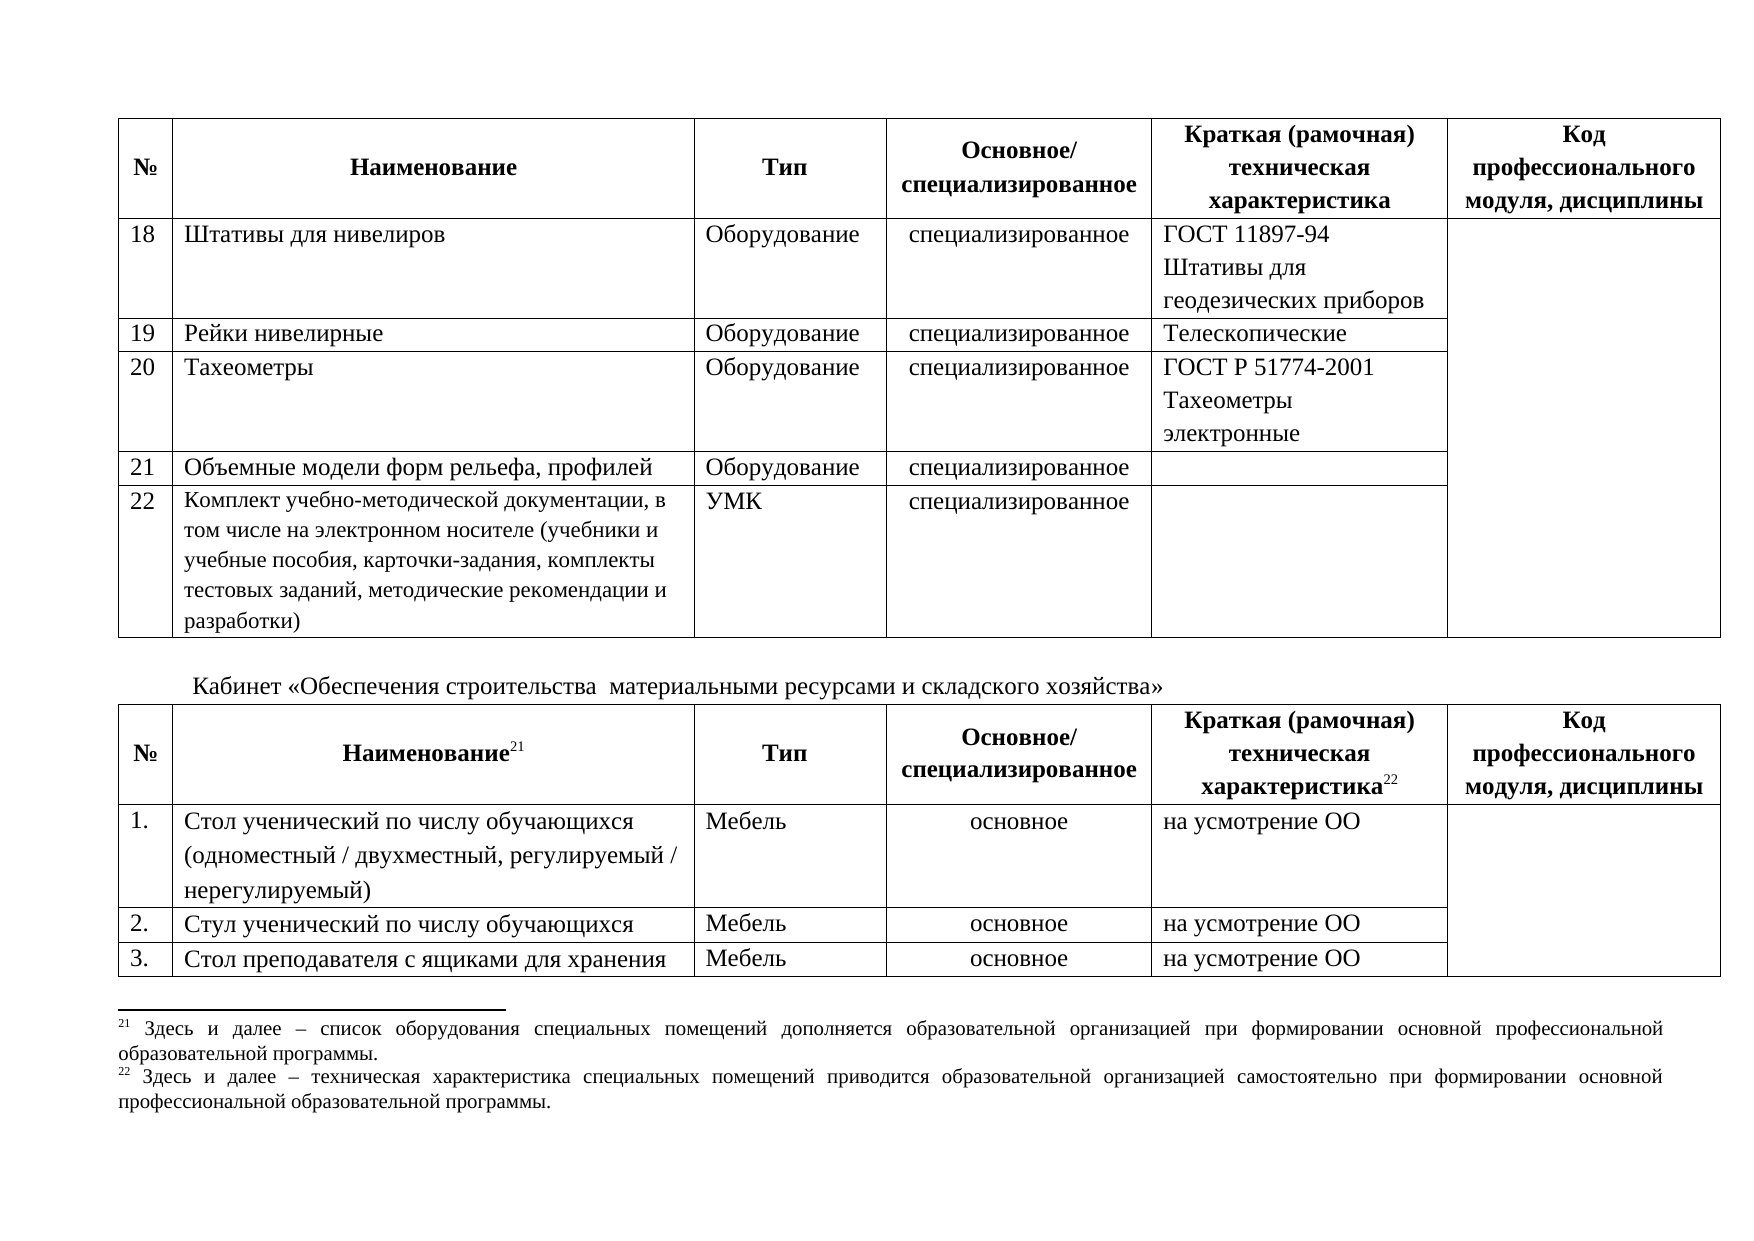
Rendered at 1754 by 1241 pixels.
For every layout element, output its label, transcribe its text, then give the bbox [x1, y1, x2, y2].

table_cell специализированное [887, 219, 1151, 317]
table_cell Стол ученический по числу обучающихся (одноместный / двухместный, регулируемый / нерегулируемый) [173, 805, 694, 907]
table_header Основное/ специализированное [887, 705, 1151, 804]
table_cell ГОСТ 11897-94 Штативы для геодезических приборов [1152, 219, 1447, 317]
table_cell 21 [119, 452, 172, 485]
table_cell специализированное [887, 486, 1151, 637]
table_header Наименование [173, 705, 694, 804]
table_cell [1152, 452, 1447, 485]
table_header Наименование [173, 119, 694, 218]
table_cell [1152, 486, 1447, 637]
table_header Краткая (рамочная) техническая характеристика [1152, 119, 1447, 218]
table_cell специализированное [887, 452, 1151, 485]
table_header Код профессионального модуля, дисциплины [1448, 119, 1720, 218]
table_cell Оборудование [695, 219, 886, 317]
table_cell Рейки нивелирные [173, 319, 694, 351]
table_cell Мебель [695, 908, 886, 942]
table_cell Оборудование [695, 319, 886, 351]
table_cell Оборудование [695, 352, 886, 451]
table_cell 2. [119, 908, 172, 942]
table_header Код профессионального модуля, дисциплины [1448, 705, 1720, 804]
table_cell основное [887, 805, 1151, 907]
table_cell на усмотрение ОО [1152, 943, 1447, 976]
table_cell Комплект учебно-методической документации, в том числе на электронном носителе (учебники и учебные пособия, карточки-задания, комплекты тестовых заданий, методические рекомендации и разработки) [173, 486, 694, 637]
table_cell 20 [119, 352, 172, 451]
table_cell специализированное [887, 352, 1151, 451]
table_header Тип [695, 705, 886, 804]
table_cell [173, 943, 694, 976]
table_cell основное [887, 943, 1151, 976]
table_header Краткая (рамочная) техническая характеристика [1152, 705, 1447, 804]
table_cell Телескопические [1152, 319, 1447, 351]
table_cell Тахеометры [173, 352, 694, 451]
table_cell 18 [119, 219, 172, 317]
table_cell основное [887, 908, 1151, 942]
table_header № [119, 705, 172, 804]
table_cell 3. [119, 943, 172, 976]
table_cell ГОСТ Р 51774-2001 Тахеометры электронные [1152, 352, 1447, 451]
table_cell 22 [119, 486, 172, 637]
table_cell Оборудование [695, 452, 886, 485]
table_cell Объемные модели форм рельефа, профилей [173, 452, 694, 485]
text Кабинет «Обеспечения строительства материальными ресурсами и складского хозяйства» [118, 671, 1665, 700]
table_cell Мебель [695, 943, 886, 976]
table_cell 19 [119, 319, 172, 351]
table_cell на усмотрение ОО [1152, 908, 1447, 942]
table_cell Штативы для нивелиров [173, 219, 694, 317]
table_header Тип [695, 119, 886, 218]
table_cell на усмотрение ОО [1152, 805, 1447, 907]
table_cell специализированное [887, 319, 1151, 351]
table_header № [119, 119, 172, 218]
table_cell Мебель [695, 805, 886, 907]
table_header Основное/ специализированное [887, 119, 1151, 218]
table_cell Стул ученический по числу обучающихся [173, 908, 694, 942]
table_cell [1448, 805, 1720, 976]
table_cell 1. [119, 805, 172, 907]
table_cell УМК [695, 486, 886, 637]
